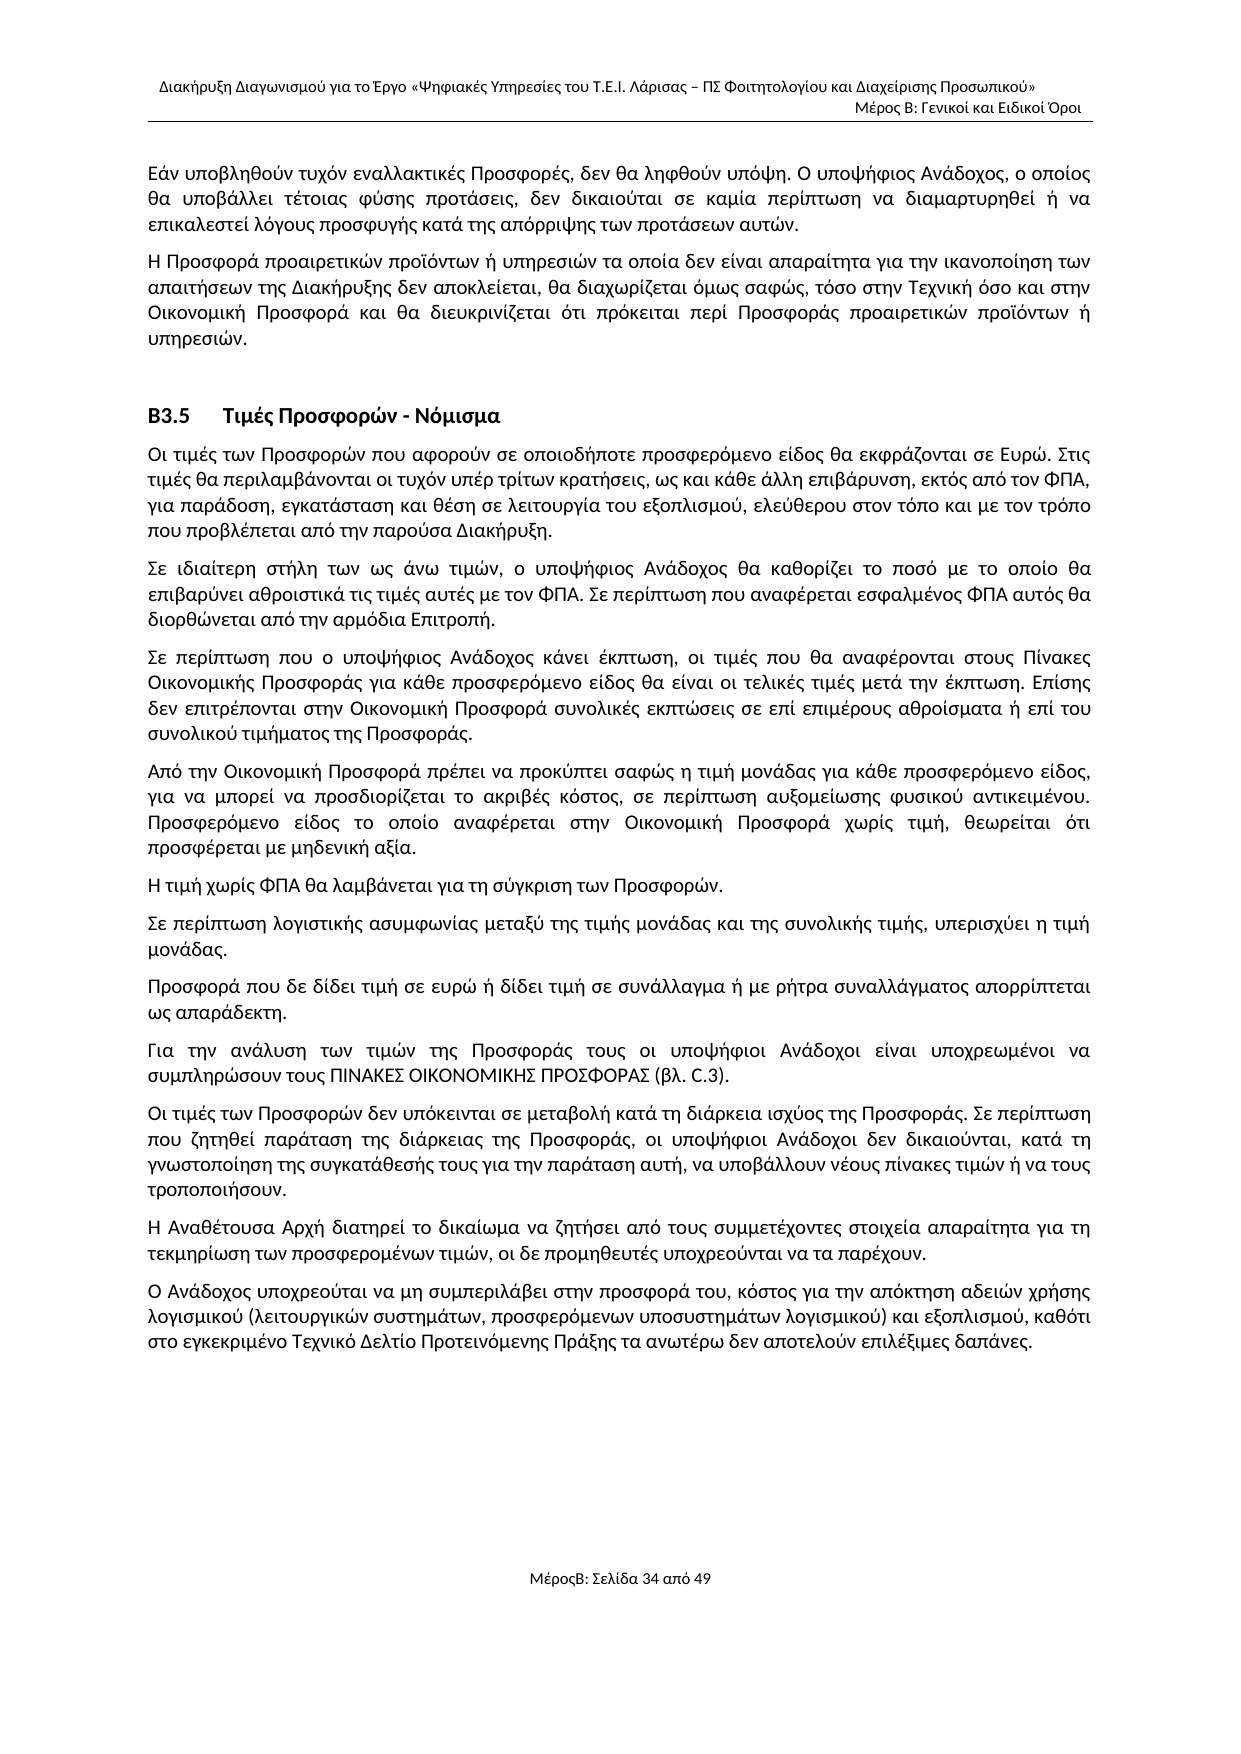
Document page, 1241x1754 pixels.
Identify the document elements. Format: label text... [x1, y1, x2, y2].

text Σε ιδιαίτερη στήλη των ως άνω τιμών, ο υποψήφιος Ανάδοχος θα καθορίζει το ποσό με το οποίο θα επιβαρύνει αθροιστικά τις τιμές αυτές με τον ΦΠΑ. Σε περίπτωση που αναφέρεται εσφαλμένος ΦΠΑ αυτός θα διορθώνεται από την αρμόδια Επιτροπή. [148, 555, 1092, 632]
text Ο Ανάδοχος υποχρεούται να μη συμπεριλάβει στην προσφορά του, κόστος για την απόκτηση αδειών χρήσης λογισμικού (λειτουργικών συστημάτων, προσφερόμενων υποσυστημάτων λογισμικού) και εξοπλισμού, καθότι στο εγκεκριμένο Τεχνικό Δελτίο Προτεινόμενης Πράξης τα ανωτέρω δεν αποτελούν επιλέξιμες δαπάνες. [148, 1278, 1092, 1354]
text Η τιμή χωρίς ΦΠΑ θα λαμβάνεται για τη σύγκριση των Προσφορών. [148, 872, 1092, 898]
text Η Προσφορά προαιρετικών προϊόντων ή υπηρεσιών τα οποία δεν είναι απαραίτητα για την ικανοποίηση των απαιτήσεων της Διακήρυξης δεν αποκλείεται, θα διαχωρίζεται όμως σαφώς, τόσο στην Τεχνική όσο και στην Οικονομική Προσφορά και θα διευκρινίζεται ότι πρόκειται περί Προσφοράς προαιρετικών προϊόντων ή υπηρεσιών. [148, 249, 1092, 350]
text Οι τιμές των Προσφορών δεν υπόκεινται σε μεταβολή κατά τη διάρκεια ισχύος της Προσφοράς. Σε περίπτωση που ζητηθεί παράταση της διάρκειας της Προσφοράς, οι υποψήφιοι Ανάδοχοι δεν δικαιούνται, κατά τη γνωστοποίηση της συγκατάθεσής τους για την παράταση αυτή, να υποβάλλουν νέους πίνακες τιμών ή να τους τροποποιήσουν. [148, 1100, 1092, 1202]
text Η Αναθέτουσα Αρχή διατηρεί το δικαίωμα να ζητήσει από τους συμμετέχοντες στοιχεία απαραίτητα για τη τεκμηρίωση των προσφερομένων τιμών, οι δε προμηθευτές υποχρεούνται να τα παρέχουν. [148, 1214, 1092, 1265]
text Για την ανάλυση των τιμών της Προσφοράς τους οι υποψήφιοι Ανάδοχοι είναι υποχρεωμένοι να συμπληρώσουν τους ΠΙΝΑΚΕΣ ΟΙΚΟΝΟΜΙΚΗΣ ΠΡΟΣΦΟΡΑΣ (βλ. C.3). [148, 1037, 1092, 1088]
text Οι τιμές των Προσφορών που αφορούν σε οποιοδήποτε προσφερόμενο είδος θα εκφράζονται σε Ευρώ. Στις τιμές θα περιλαμβάνονται οι τυχόν υπέρ τρίτων κρατήσεις, ως και κάθε άλλη επιβάρυνση, εκτός από τον ΦΠΑ, για παράδοση, εγκατάσταση και θέση σε λειτουργία του εξοπλισμού, ελεύθερου στον τόπο και με τον τρόπο που προβλέπεται από την παρούσα Διακήρυξη. [148, 441, 1092, 543]
text Προσφορά που δε δίδει τιμή σε ευρώ ή δίδει τιμή σε συνάλλαγμα ή με ρήτρα συναλλάγματος απορρίπτεται ως απαράδεκτη. [148, 974, 1092, 1024]
text Εάν υποβληθούν τυχόν εναλλακτικές Προσφορές, δεν θα ληφθούν υπόψη. Ο υποψήφιος Ανάδοχος, ο οποίος θα υποβάλλει τέτοιας φύσης προτάσεις, δεν δικαιούται σε καμία περίπτωση να διαμαρτυρηθεί ή να επικαλεστεί λόγους προσφυγής κατά της απόρριψης των προτάσεων αυτών. [148, 160, 1092, 236]
text Από την Οικονομική Προσφορά πρέπει να προκύπτει σαφώς η τιμή μονάδας για κάθε προσφερόμενο είδος, για να μπορεί να προσδιορίζεται το ακριβές κόστος, σε περίπτωση αυξομείωσης φυσικού αντικειμένου. Προσφερόμενο είδος το οποίο αναφέρεται στην Οικονομική Προσφορά χωρίς τιμή, θεωρείται ότι προσφέρεται με μηδενική αξία. [148, 758, 1092, 860]
text Σε περίπτωση λογιστικής ασυμφωνίας μεταξύ της τιμής μονάδας και της συνολικής τιμής, υπερισχύει η τιμή μονάδας. [148, 910, 1092, 961]
text Σε περίπτωση που ο υποψήφιος Ανάδοχος κάνει έκπτωση, οι τιμές που θα αναφέρονται στους Πίνακες Οικονομικής Προσφοράς για κάθε προσφερόμενο είδος θα είναι οι τελικές τιμές μετά την έκπτωση. Επίσης δεν επιτρέπονται στην Οικονομική Προσφορά συνολικές εκπτώσεις σε επί επιμέρους αθροίσματα ή επί του συνολικού τιμήματος της Προσφοράς. [148, 644, 1092, 746]
subtitle Τιμές Προσφορών - Νόμισμα [148, 401, 1092, 429]
